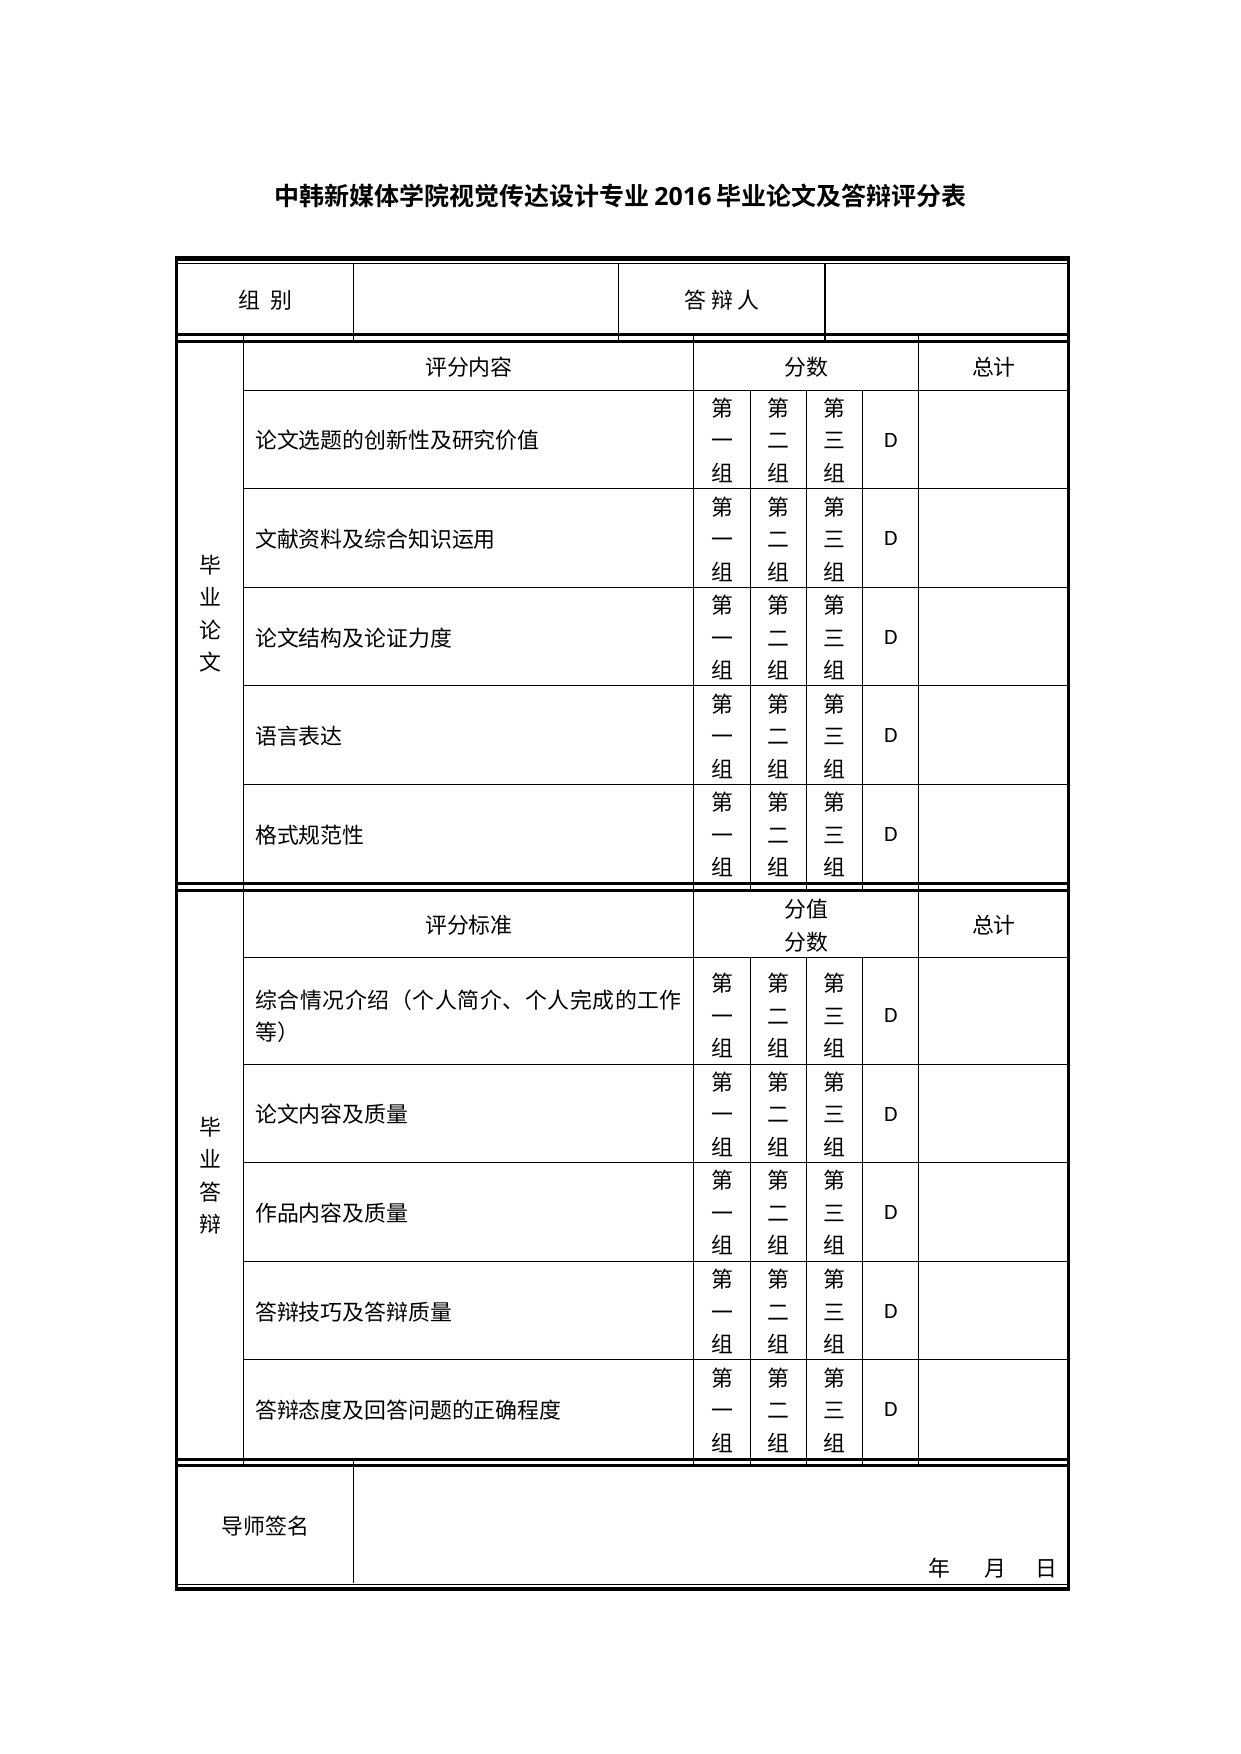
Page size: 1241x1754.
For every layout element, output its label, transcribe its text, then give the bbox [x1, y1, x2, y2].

table_cell D [863, 785, 918, 882]
table_cell D [863, 1360, 918, 1458]
table_cell D [863, 489, 918, 587]
table_cell 第一组 [694, 1163, 750, 1261]
table_cell 第三组 [807, 588, 862, 685]
table_cell 作品内容及质量 [244, 1163, 693, 1261]
table_cell [919, 1262, 1067, 1359]
table_cell 第三组 [807, 1065, 862, 1162]
table_cell 导师签名 [178, 1467, 353, 1583]
table_header 答 辩 人 [619, 264, 824, 333]
table_cell 第二组 [751, 588, 806, 685]
table_cell [919, 958, 1067, 1063]
table_cell 年 月 日 [354, 1467, 1067, 1583]
table_cell 第一组 [694, 686, 750, 784]
table_cell 第三组 [807, 1163, 862, 1261]
table_cell 论文选题的创新性及研究价值 [244, 391, 693, 488]
table_cell D [863, 391, 918, 488]
table_cell 第一组 [694, 958, 750, 1063]
table_cell 格式规范性 [244, 785, 693, 882]
table_cell [919, 489, 1067, 587]
table_cell 综合情况介绍（个人简介、个人完成的工作等） [244, 958, 693, 1063]
table_cell 第三组 [807, 1360, 862, 1458]
table_cell D [863, 588, 918, 685]
table_cell 第二组 [751, 1163, 806, 1261]
table_cell 总计 [919, 343, 1067, 389]
table_cell [919, 1163, 1067, 1261]
table_cell 第二组 [751, 958, 806, 1063]
table_cell 毕 业 论 文 [178, 343, 243, 882]
table_cell 第二组 [751, 1360, 806, 1458]
table_header [826, 264, 1067, 333]
table_cell 毕 业 答 辩 [178, 892, 243, 1458]
table_cell 分值 分数 [694, 892, 918, 957]
table_header [354, 264, 618, 333]
table_cell D [863, 1262, 918, 1359]
table_cell 第三组 [807, 686, 862, 784]
table_cell D [863, 958, 918, 1063]
table_cell 分数 [694, 343, 918, 389]
table_cell 第一组 [694, 1065, 750, 1162]
table_cell D [863, 1065, 918, 1162]
table_cell 第一组 [694, 1360, 750, 1458]
table_cell 第三组 [807, 958, 862, 1063]
table_cell 语言表达 [244, 686, 693, 784]
table_header 组 别 [178, 264, 353, 333]
table_cell 第二组 [751, 489, 806, 587]
table_cell 论文内容及质量 [244, 1065, 693, 1162]
table_cell 第一组 [694, 391, 750, 488]
table_cell 第二组 [751, 1262, 806, 1359]
table_cell 评分标准 [244, 892, 693, 957]
table_cell [919, 391, 1067, 488]
text 中韩新媒体学院视觉传达设计专业2016毕业论文及答辩评分表 [187, 162, 1053, 227]
table_cell 第一组 [694, 588, 750, 685]
table_cell 第三组 [807, 785, 862, 882]
table_cell D [863, 686, 918, 784]
table_cell [919, 1360, 1067, 1458]
table_cell [919, 1065, 1067, 1162]
table_cell 第三组 [807, 489, 862, 587]
table_cell [919, 686, 1067, 784]
table_cell 评分内容 [244, 343, 693, 389]
table_cell 第二组 [751, 686, 806, 784]
table_cell 总计 [919, 892, 1067, 957]
table_cell 答辩态度及回答问题的正确程度 [244, 1360, 693, 1458]
table_cell 第二组 [751, 391, 806, 488]
table_cell 第二组 [751, 1065, 806, 1162]
table_cell 文献资料及综合知识运用 [244, 489, 693, 587]
table_cell D [863, 1163, 918, 1261]
table_cell 答辩技巧及答辩质量 [244, 1262, 693, 1359]
table_cell 第一组 [694, 1262, 750, 1359]
table_cell 第二组 [751, 785, 806, 882]
table_cell 第三组 [807, 391, 862, 488]
table_cell [919, 785, 1067, 882]
table_cell 第一组 [694, 785, 750, 882]
table_cell 第一组 [694, 489, 750, 587]
table_cell [919, 588, 1067, 685]
table_cell 第三组 [807, 1262, 862, 1359]
table_cell 论文结构及论证力度 [244, 588, 693, 685]
